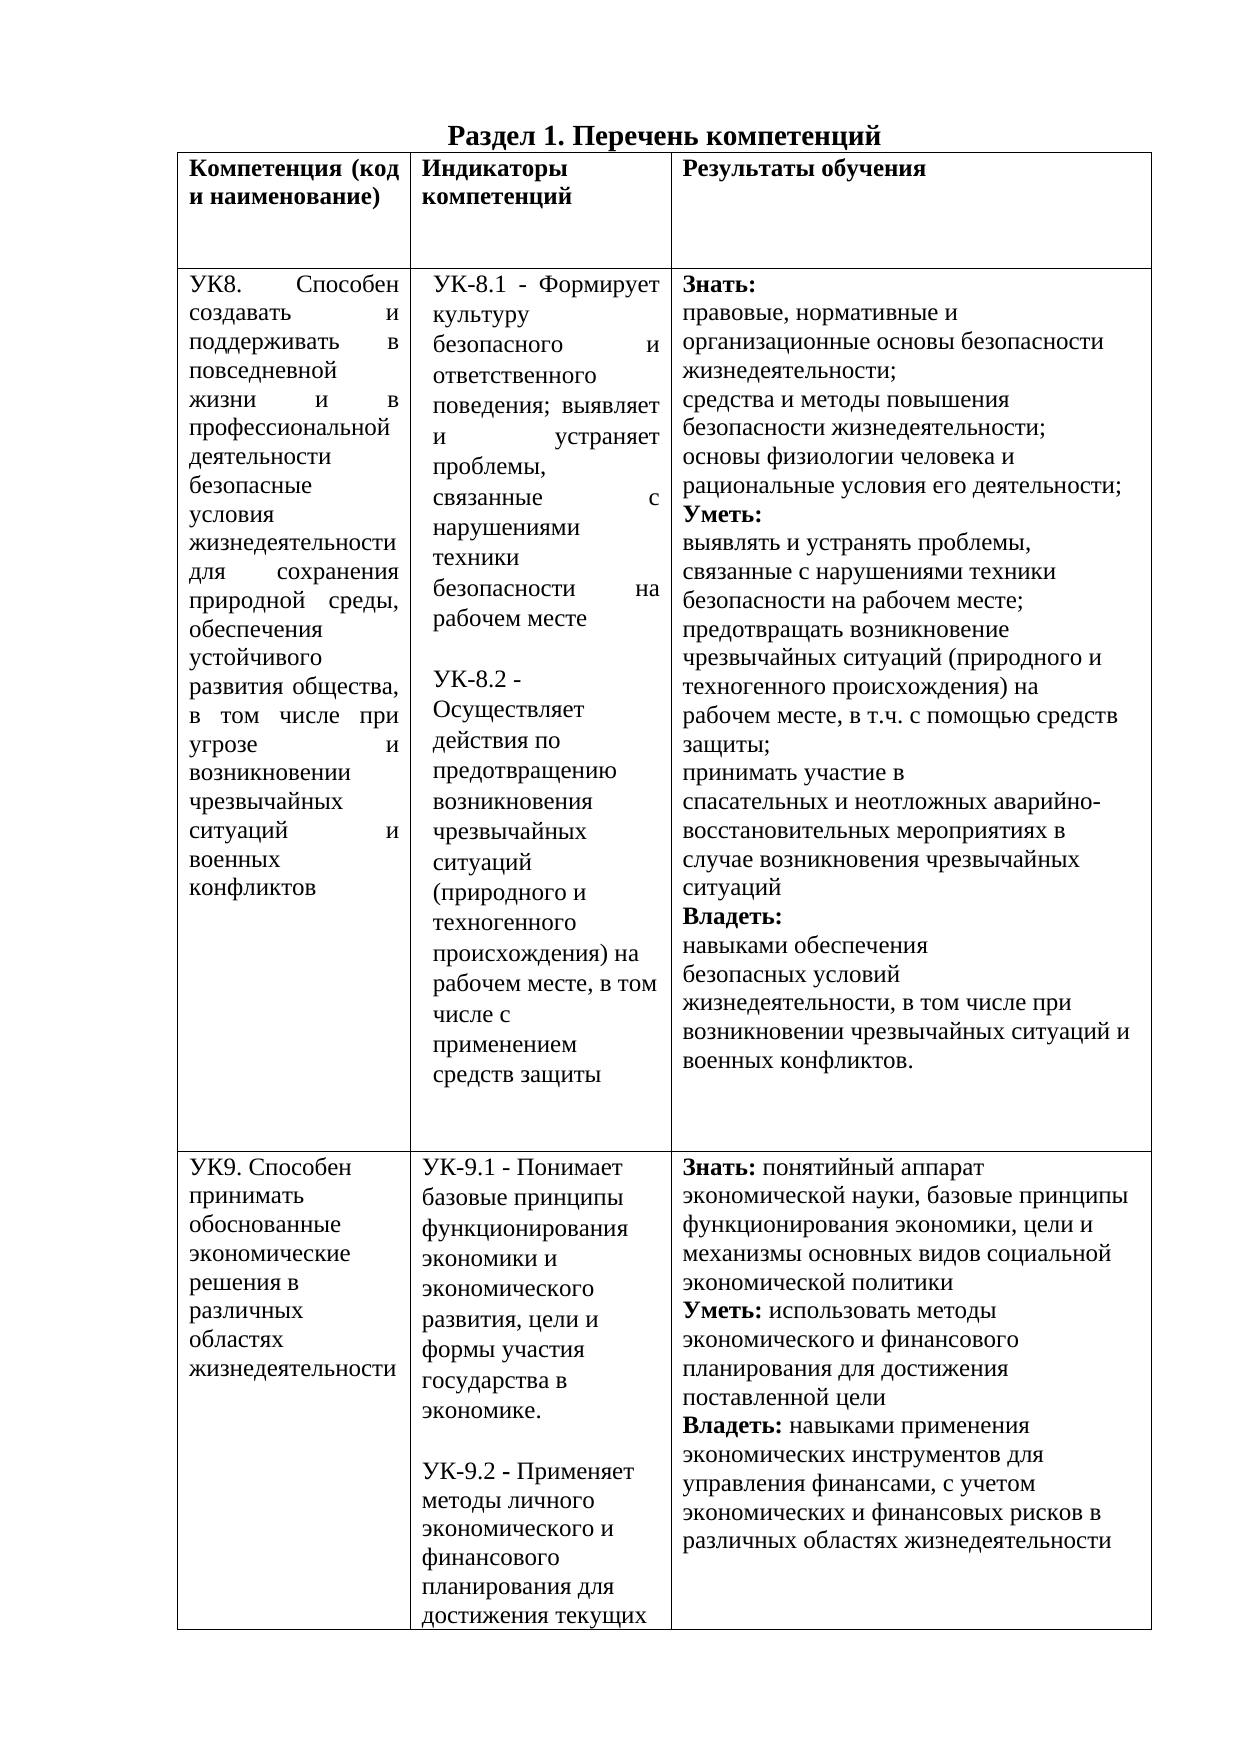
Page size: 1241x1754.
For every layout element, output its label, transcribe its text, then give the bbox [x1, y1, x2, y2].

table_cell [411, 1152, 671, 1628]
table_cell УК-8.1 - Формирует культуру безопасного и ответственного поведения; выявляет и устраняет проблемы, связанные с нарушениями техники безопасности на рабочем месте УК-8.2 - Осуществляет действия по предотвращению возникновения чрезвычайных ситуаций (природного и техногенного происхождения) на рабочем месте, в том числе с применением средств защиты [411, 269, 671, 1151]
table_cell УК8. Способен создавать и поддерживать в повседневной жизни и в профессиональной деятельности безопасные условия жизнедеятельности для сохранения природной среды, обеспечения устойчивого развития общества, в том числе при угрозе и возникновении чрезвычайных ситуаций и военных конфликтов [178, 269, 410, 1151]
table_header Компетенция (код и наименование) [178, 153, 410, 268]
table_cell Знать: правовые, нормативные и организационные основы безопасности жизнедеятельности; средства и методы повышения безопасности жизнедеятельности; основы физиологии человека и рациональные условия его деятельности; Уметь: выявлять и устранять проблемы, связанные с нарушениями техники безопасности на рабочем месте; предотвращать возникновение чрезвычайных ситуаций (природного и техногенного происхождения) на рабочем месте, в т.ч. с помощью средств защиты; принимать участие в спасательных и неотложных аварийно- восстановительных мероприятиях в случае возникновения чрезвычайных ситуаций Владеть: навыками обеспечения безопасных условий жизнедеятельности, в том числе при возникновении чрезвычайных ситуаций и военных конфликтов. [672, 269, 1151, 1151]
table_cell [178, 1152, 410, 1628]
text Раздел 1. Перечень компетенций [177, 118, 1152, 152]
table_header Индикаторы компетенций [411, 153, 671, 268]
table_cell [672, 1152, 1151, 1628]
table_header Результаты обучения [672, 153, 1151, 268]
